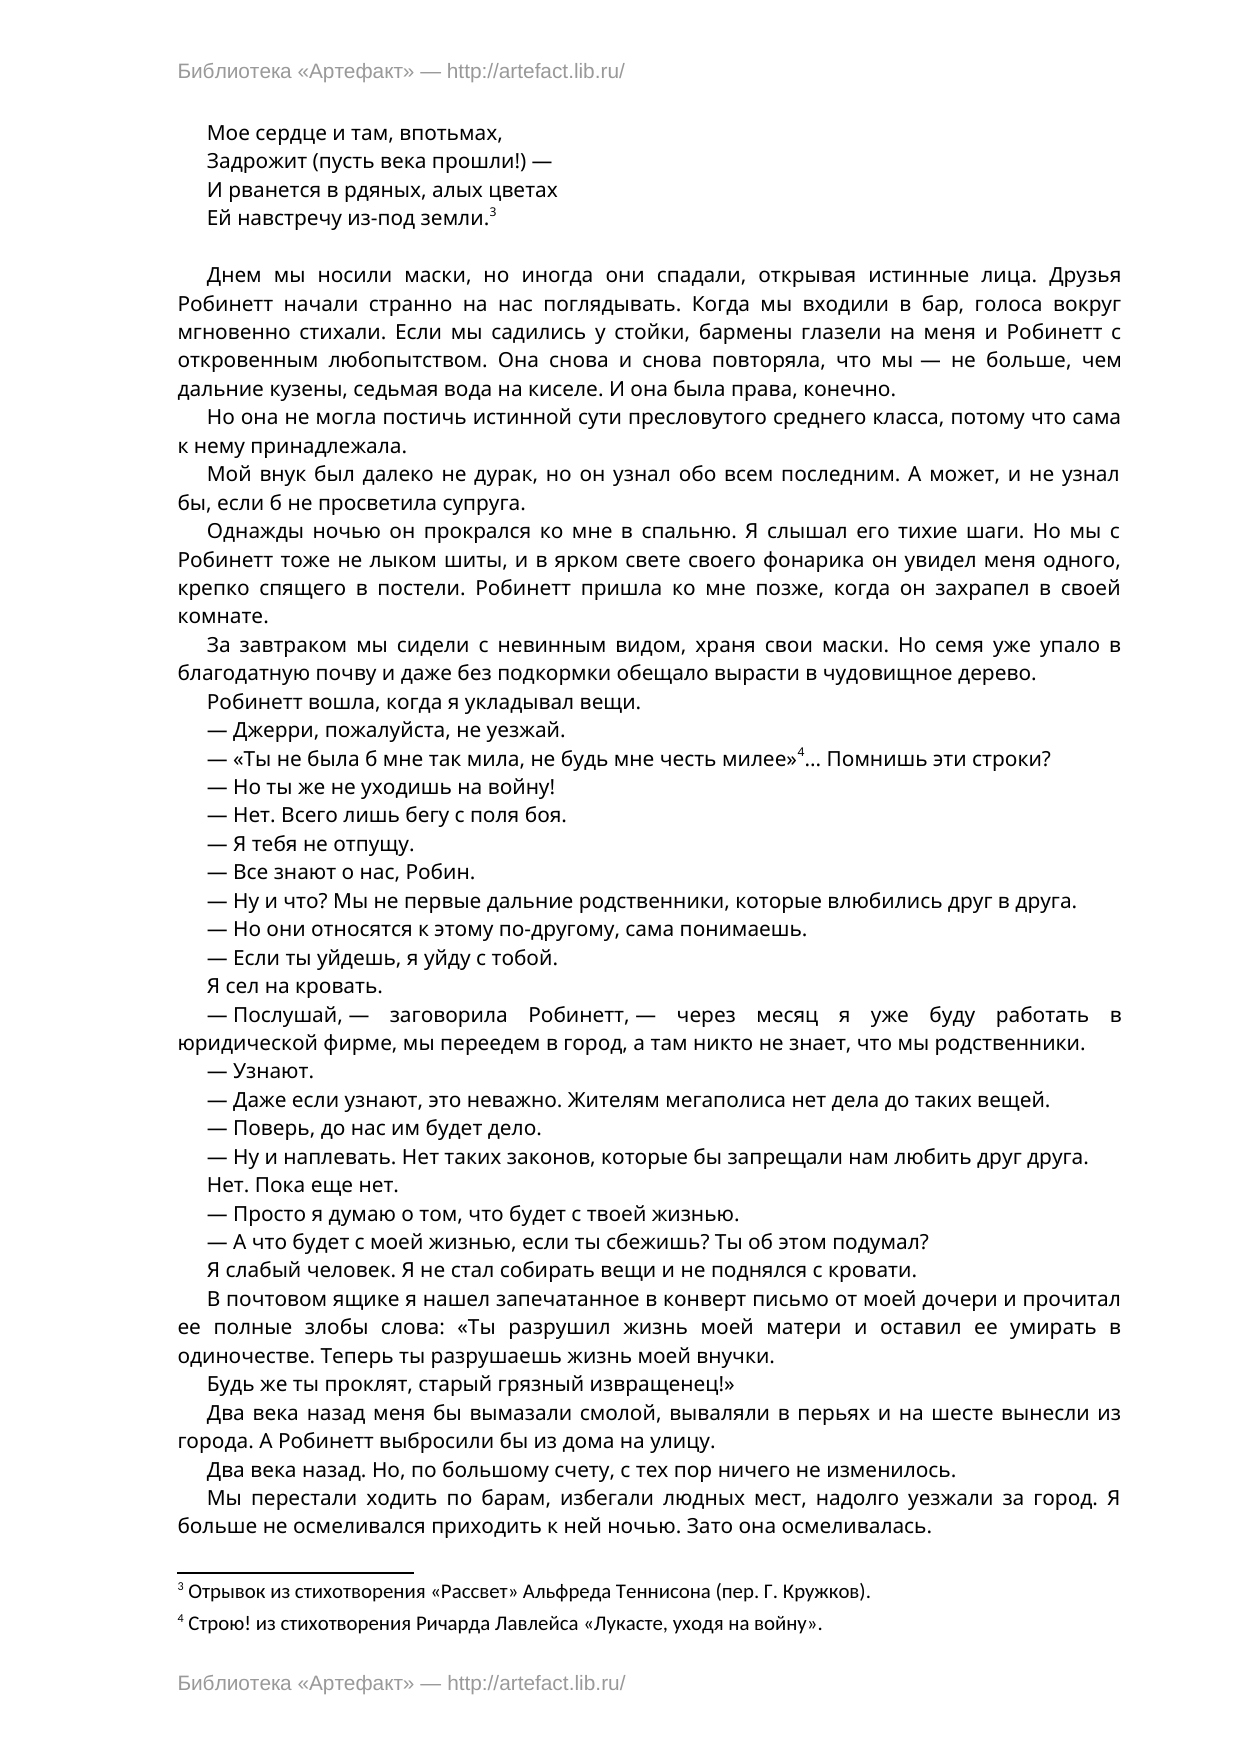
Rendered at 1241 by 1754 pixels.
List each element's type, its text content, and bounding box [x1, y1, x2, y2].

text — Ну и наплевать. Нет таких законов, которые бы запрещали нам любить друг друга. [177, 1142, 1122, 1170]
text Два века назад. Но, по большому счету, с тех пор ничего не изменилось. [177, 1455, 1122, 1483]
text Я слабый человек. Я не стал собирать вещи и не поднялся с кровати. [177, 1256, 1122, 1284]
text — Нет. Всего лишь бегу с поля боя. [177, 801, 1122, 829]
text Ей навстречу из-под земли. [177, 203, 1122, 232]
text — Поверь, до нас им будет дело. [177, 1113, 1122, 1142]
text Мы перестали ходить по барам, избегали людных мест, надолго уезжали за город. Я больше не осмеливался приходить к ней ночью. Зато она осмеливалась. [177, 1483, 1122, 1540]
text Два века назад меня бы вымазали смолой, вываляли в перьях и на шесте вынесли из города. А Робинетт выбросили бы из дома на улицу. [177, 1398, 1122, 1455]
text — Но они относятся к этому по-другому, сама понимаешь. [177, 914, 1122, 943]
text Но она не могла постичь истинной сути пресловутого среднего класса, потому что сама к нему принадлежала. [177, 402, 1122, 459]
text Задрожит (пусть века прошли!) — [177, 147, 1122, 175]
text — Если ты уйдешь, я уйду с тобой. [177, 943, 1122, 971]
text — Но ты же не уходишь на войну! [177, 772, 1122, 801]
text И рванется в рдяных, алых цветах [177, 175, 1122, 203]
text За завтраком мы сидели с невинным видом, храня свои маски. Но семя уже упало в благодатную почву и даже без подкормки обещало вырасти в чудовищное дерево. [177, 630, 1122, 687]
text — «Ты не была б мне так мила, не будь мне честь милее»... Помнишь эти строки? [177, 744, 1122, 772]
text Робинетт вошла, когда я укладывал вещи. [177, 687, 1122, 715]
text — Ну и что? Мы не первые дальние родственники, которые влюбились друг в друга. [177, 886, 1122, 914]
text — Все знают о нас, Робин. [177, 857, 1122, 886]
text В почтовом ящике я нашел запечатанное в конверт письмо от моей дочери и прочитал ее полные злобы слова: «Ты разрушил жизнь моей матери и оставил ее умирать в одиночестве. Теперь ты разрушаешь жизнь моей внучки. [177, 1284, 1122, 1369]
text Мое сердце и там, впотьмах, [177, 118, 1122, 147]
text Мой внук был далеко не дурак, но он узнал обо всем последним. А может, и не узнал бы, если б не просветила супруга. [177, 459, 1122, 516]
text — Просто я думаю о том, что будет с твоей жизнью. [177, 1199, 1122, 1227]
text Будь же ты проклят, старый грязный извращенец!» [177, 1369, 1122, 1398]
text Днем мы носили маски, но иногда они спадали, открывая истинные лица. Друзья Робинетт начали странно на нас поглядывать. Когда мы входили в бар, голоса вокруг мгновенно стихали. Если мы садились у стойки, бармены глазели на меня и Робинетт с откровенным любопытством. Она снова и снова повторяла, что мы — не больше, чем дальние кузены, седьмая вода на киселе. И она была права, конечно. [177, 260, 1122, 402]
text Нет. Пока еще нет. [177, 1170, 1122, 1199]
text — Даже если узнают, это неважно. Жителям мегаполиса нет дела до таких вещей. [177, 1085, 1122, 1113]
text — А что будет с моей жизнью, если ты сбежишь? Ты об этом подумал? [177, 1227, 1122, 1256]
text — Послушай, — заговорила Робинетт, — через месяц я уже буду работать в юридической фирме, мы переедем в город, а там никто не знает, что мы родственники. [177, 1000, 1122, 1057]
text — Я тебя не отпущу. [177, 829, 1122, 857]
text Я сел на кровать. [177, 971, 1122, 1000]
text — Узнают. [177, 1057, 1122, 1085]
text Однажды ночью он прокрался ко мне в спальню. Я слышал его тихие шаги. Но мы с Робинетт тоже не лыком шиты, и в ярком свете своего фонарика он увидел меня одного, крепко спящего в постели. Робинетт пришла ко мне позже, когда он захрапел в своей комнате. [177, 516, 1122, 630]
text — Джерри, пожалуйста, не уезжай. [177, 715, 1122, 744]
